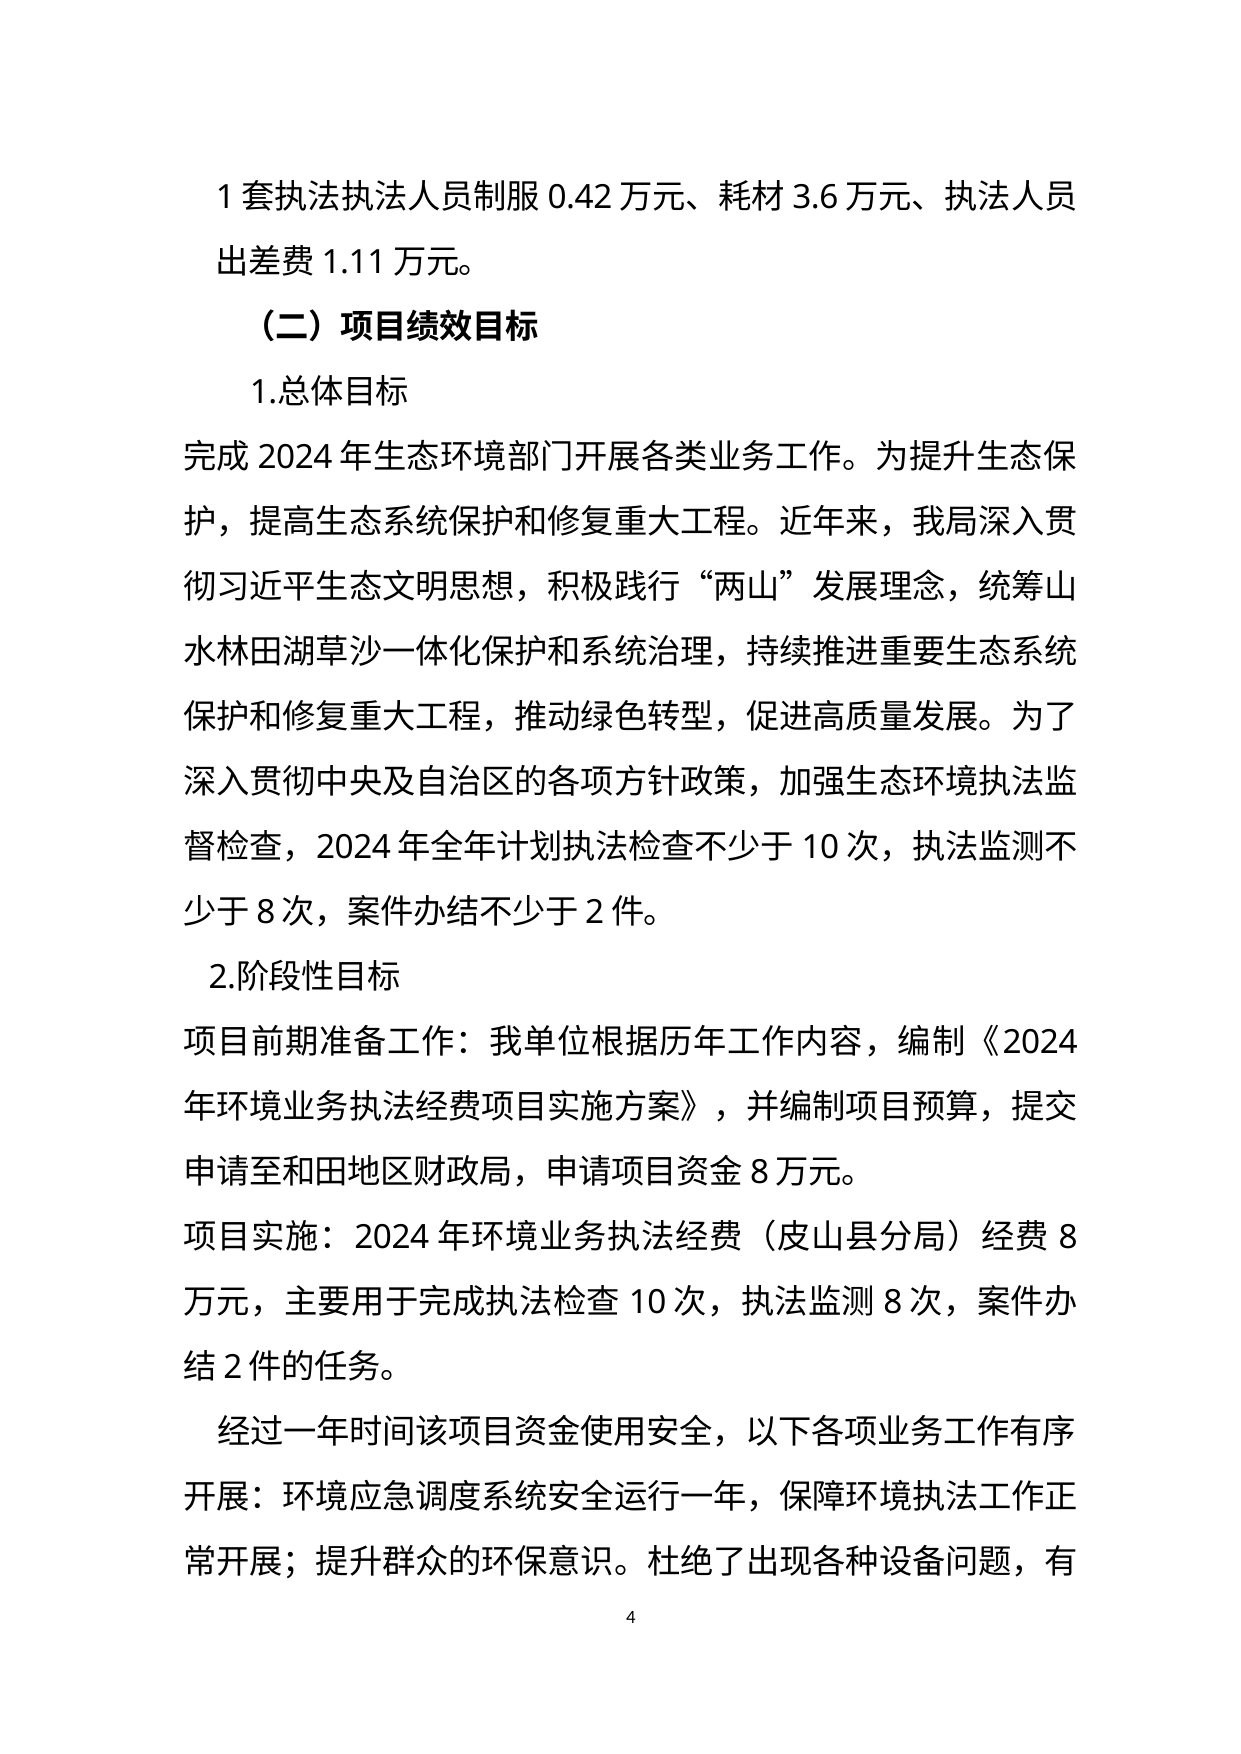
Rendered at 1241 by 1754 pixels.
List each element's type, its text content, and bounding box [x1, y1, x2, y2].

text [183, 162, 1078, 292]
text 1.总体目标 [249, 357, 1078, 422]
text （二）项目绩效目标 [183, 292, 1078, 357]
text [183, 422, 1078, 1592]
